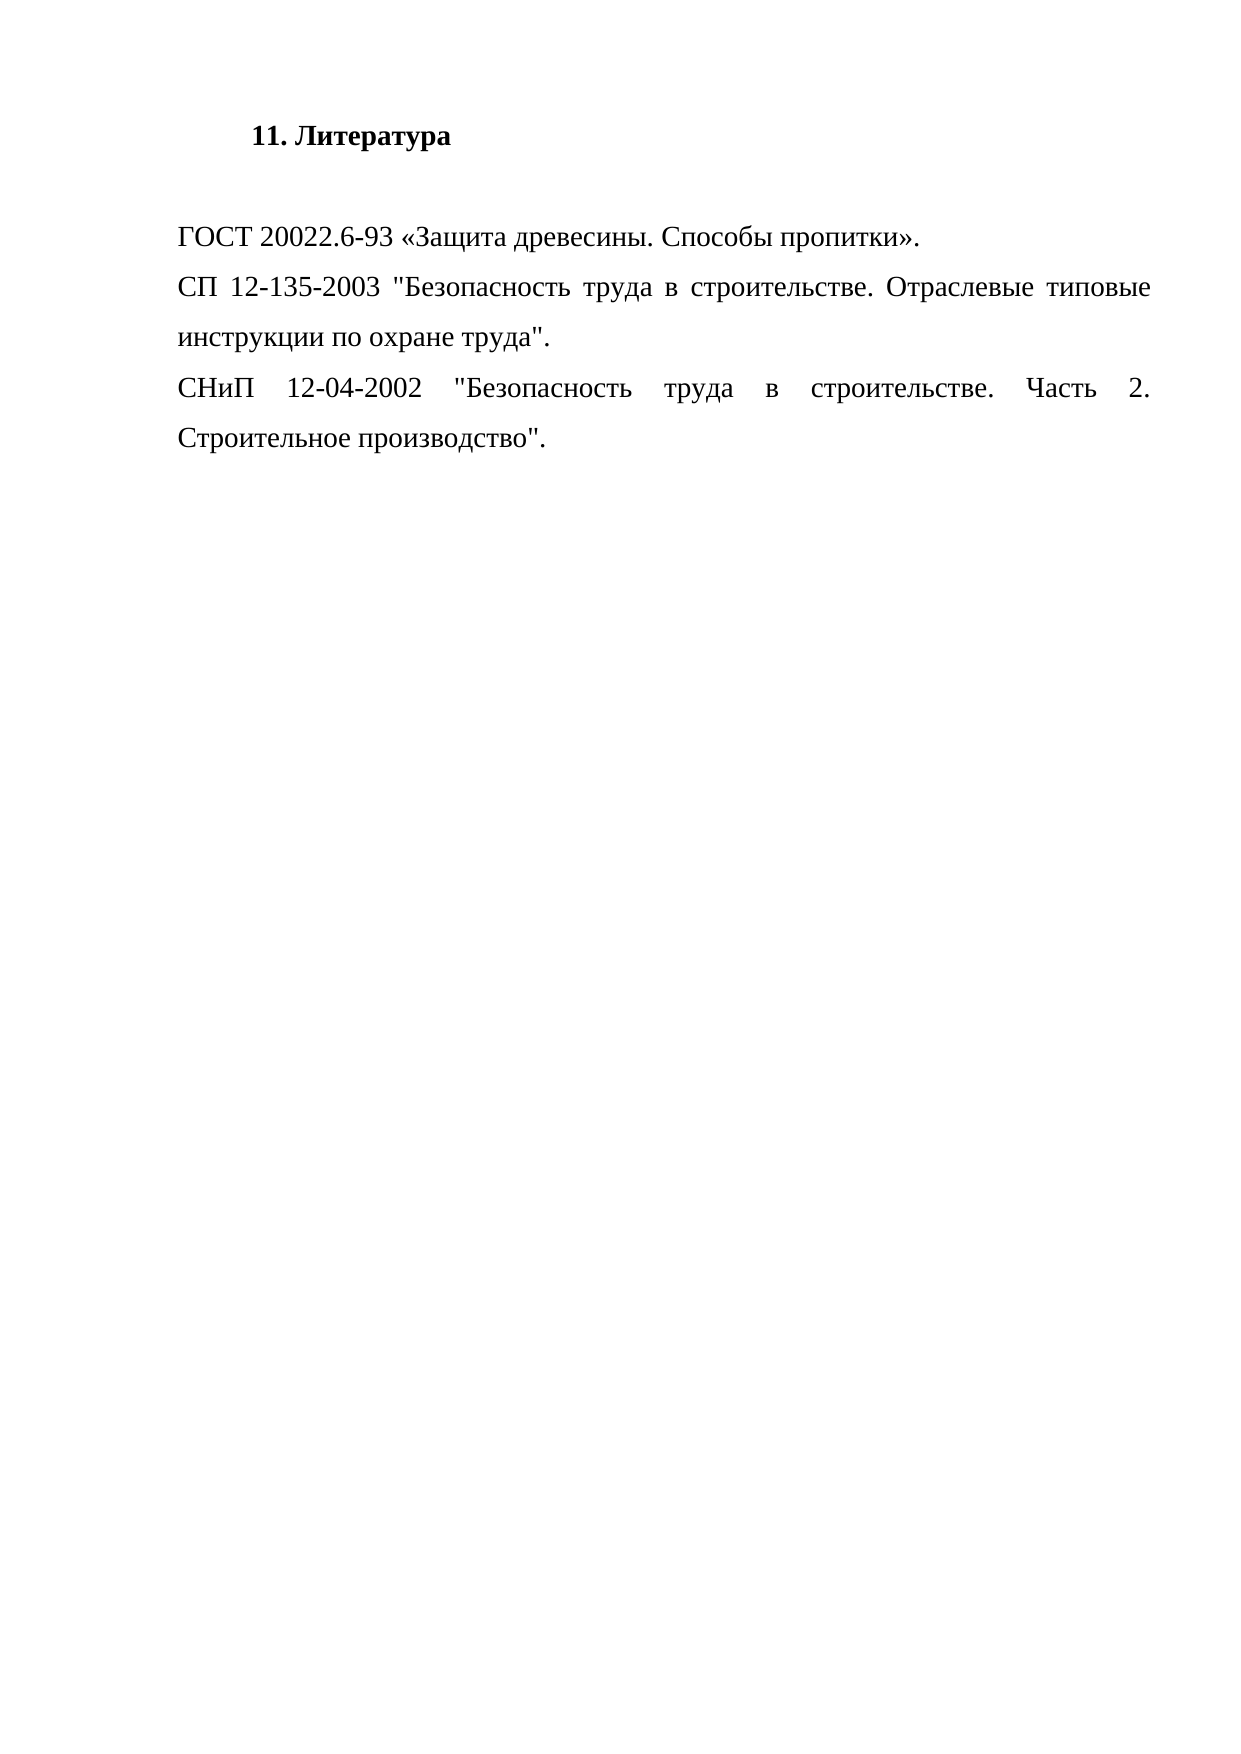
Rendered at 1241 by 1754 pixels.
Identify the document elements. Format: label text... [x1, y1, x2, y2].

text ГОСТ 20022.6-93 «Защита древесины. Способы пропитки». [177, 219, 1152, 252]
text СП 12-135-2003 "Безопасность труда в строительстве. Отраслевые типовые инструкции по охране труда". [177, 269, 1152, 353]
text СНиП 12-04-2002 "Безопасность труда в строительстве. Часть 2. Строительное производство". [177, 370, 1152, 453]
text 11. Литература [177, 118, 1152, 152]
